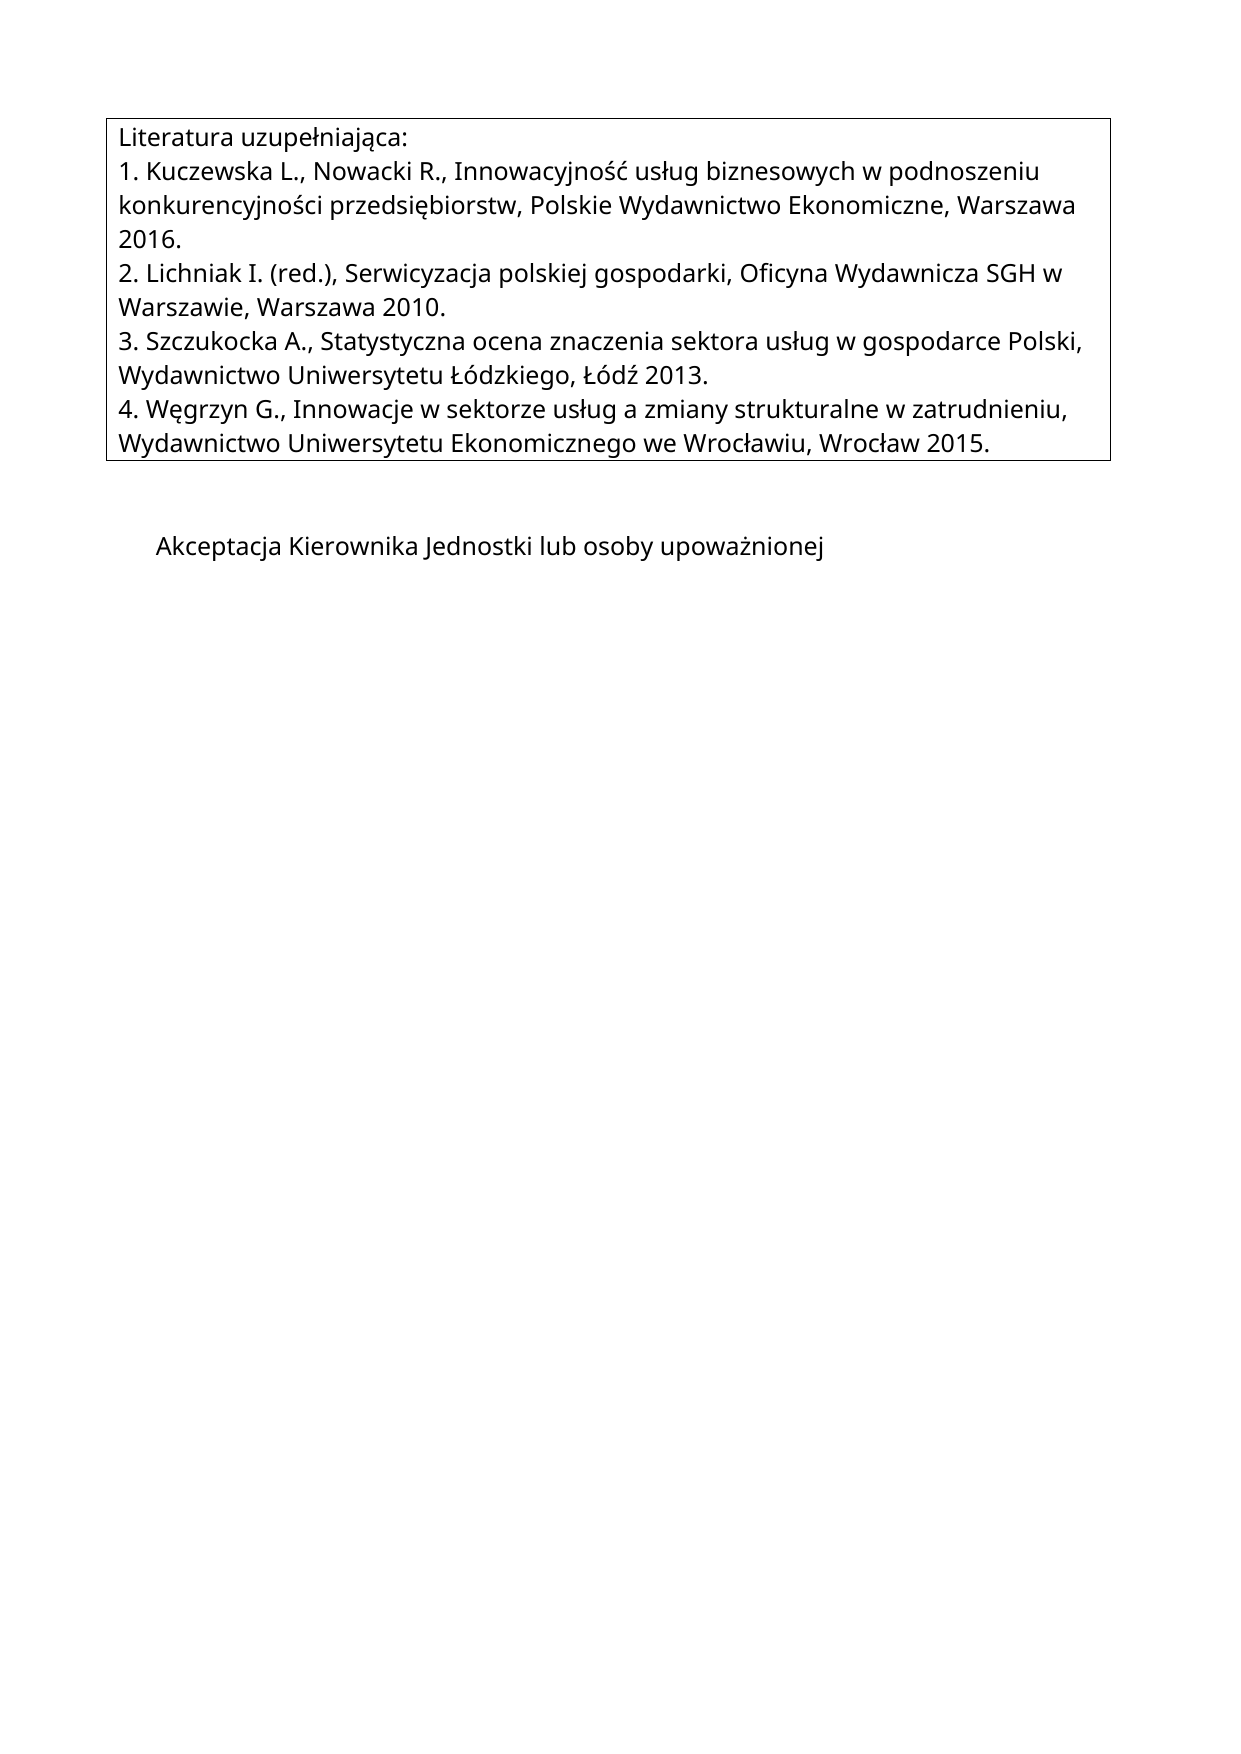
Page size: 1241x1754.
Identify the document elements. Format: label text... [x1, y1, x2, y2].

text Akceptacja Kierownika Jednostki lub osoby upoważnionej [156, 529, 1122, 563]
table_cell Literatura uzupełniająca: 1. Kuczewska L., Nowacki R., Innowacyjność usług biznesowych w podnoszeniu konkurencyjności przedsiębiorstw, Polskie Wydawnictwo Ekonomiczne, Warszawa 2016. 2. Lichniak I. (red.), Serwicyzacja polskiej gospodarki, Oficyna Wydawnicza SGH w Warszawie, Warszawa 2010. 3. Szczukocka A., Statystyczna ocena znaczenia sektora usług w gospodarce Polski, Wydawnictwo Uniwersytetu Łódzkiego, Łódź 2013. 4. Węgrzyn G., Innowacje w sektorze usług a zmiany strukturalne w zatrudnieniu, Wydawnictwo Uniwersytetu Ekonomicznego we Wrocławiu, Wrocław 2015. [107, 119, 1110, 460]
